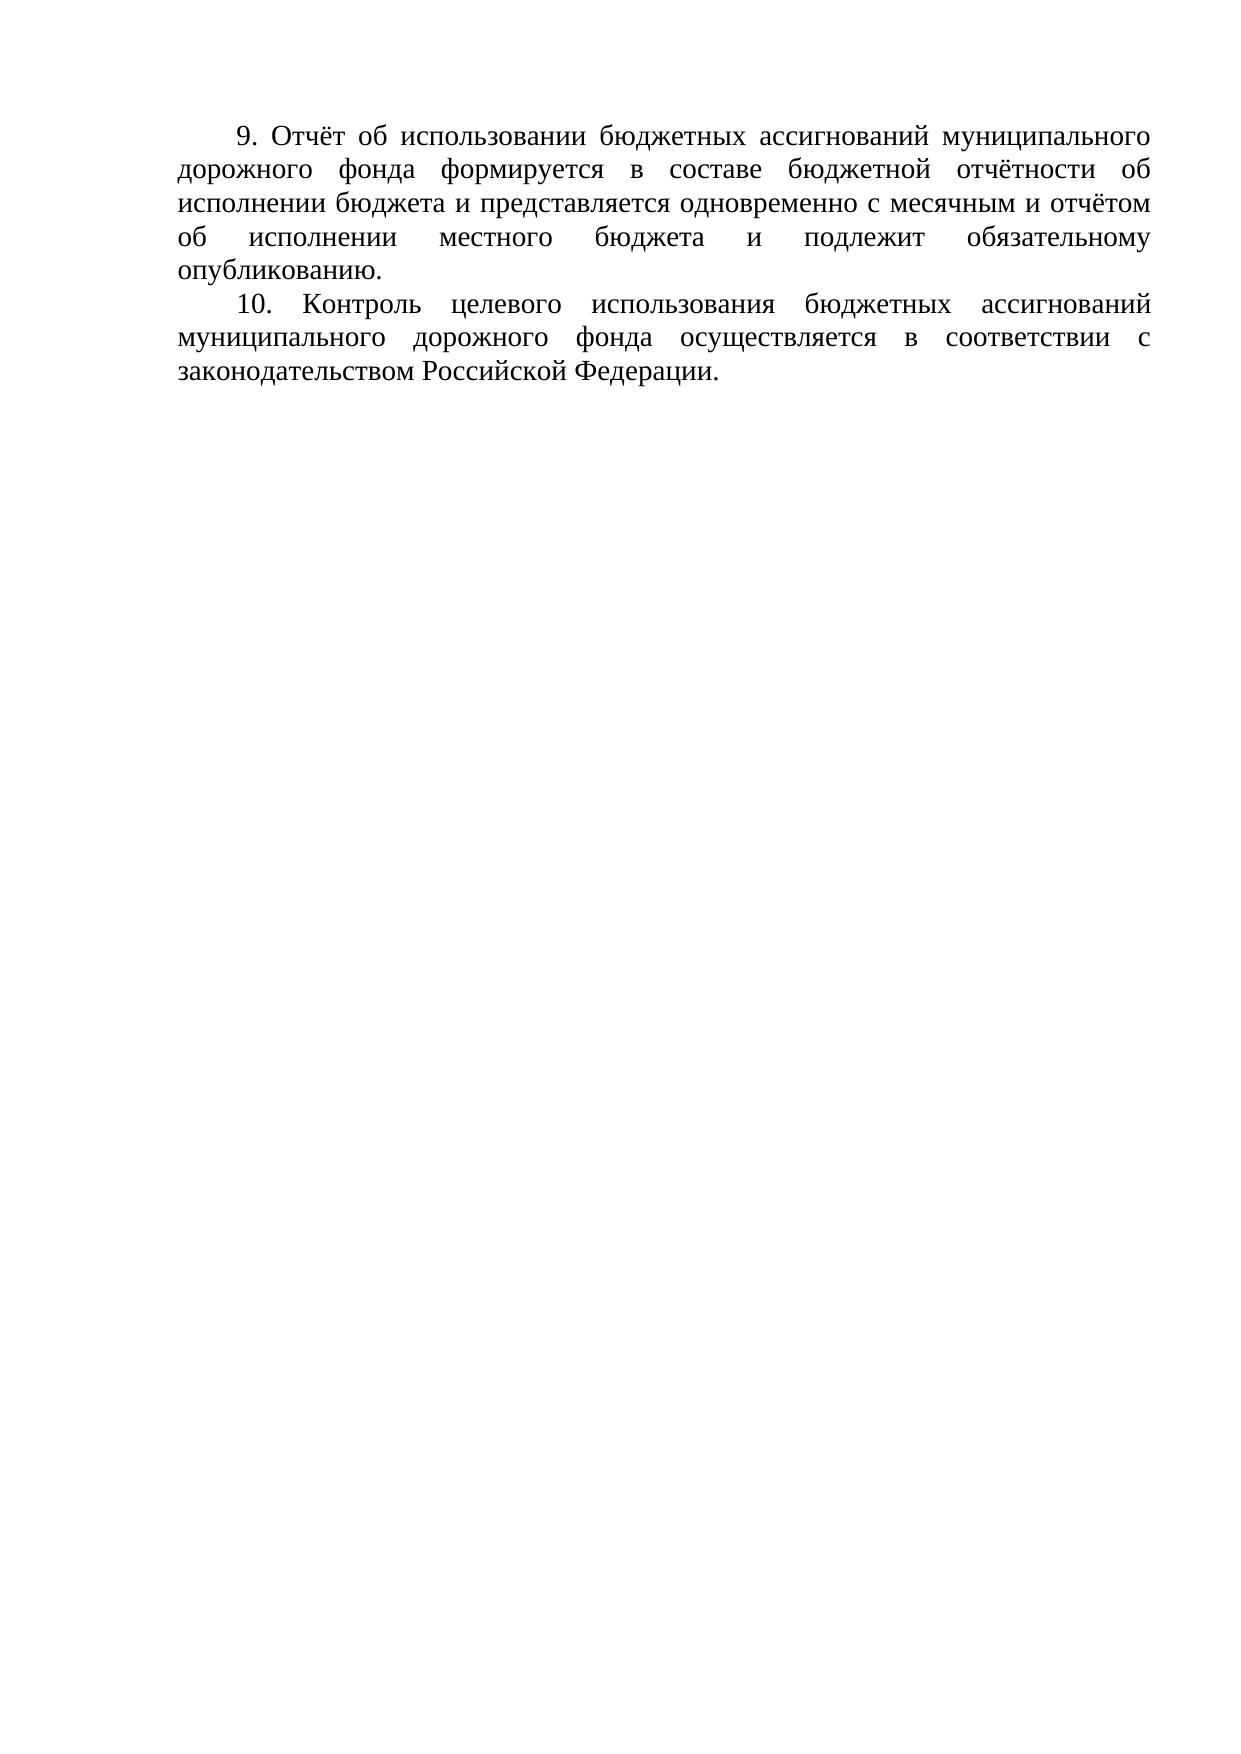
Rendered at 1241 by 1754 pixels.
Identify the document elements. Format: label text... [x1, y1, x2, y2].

text 10. Контроль целевого использования бюджетных ассигнований муниципального дорожного фонда осуществляется в соответствии с законодательством Российской Федерации. [177, 286, 1152, 386]
text 9. Отчёт об использовании бюджетных ассигнований муниципального дорожного фонда формируется в составе бюджетной отчётности об исполнении бюджета и представляется одновременно с месячным и отчётом об исполнении местного бюджета и подлежит обязательному опубликованию. [177, 118, 1152, 286]
